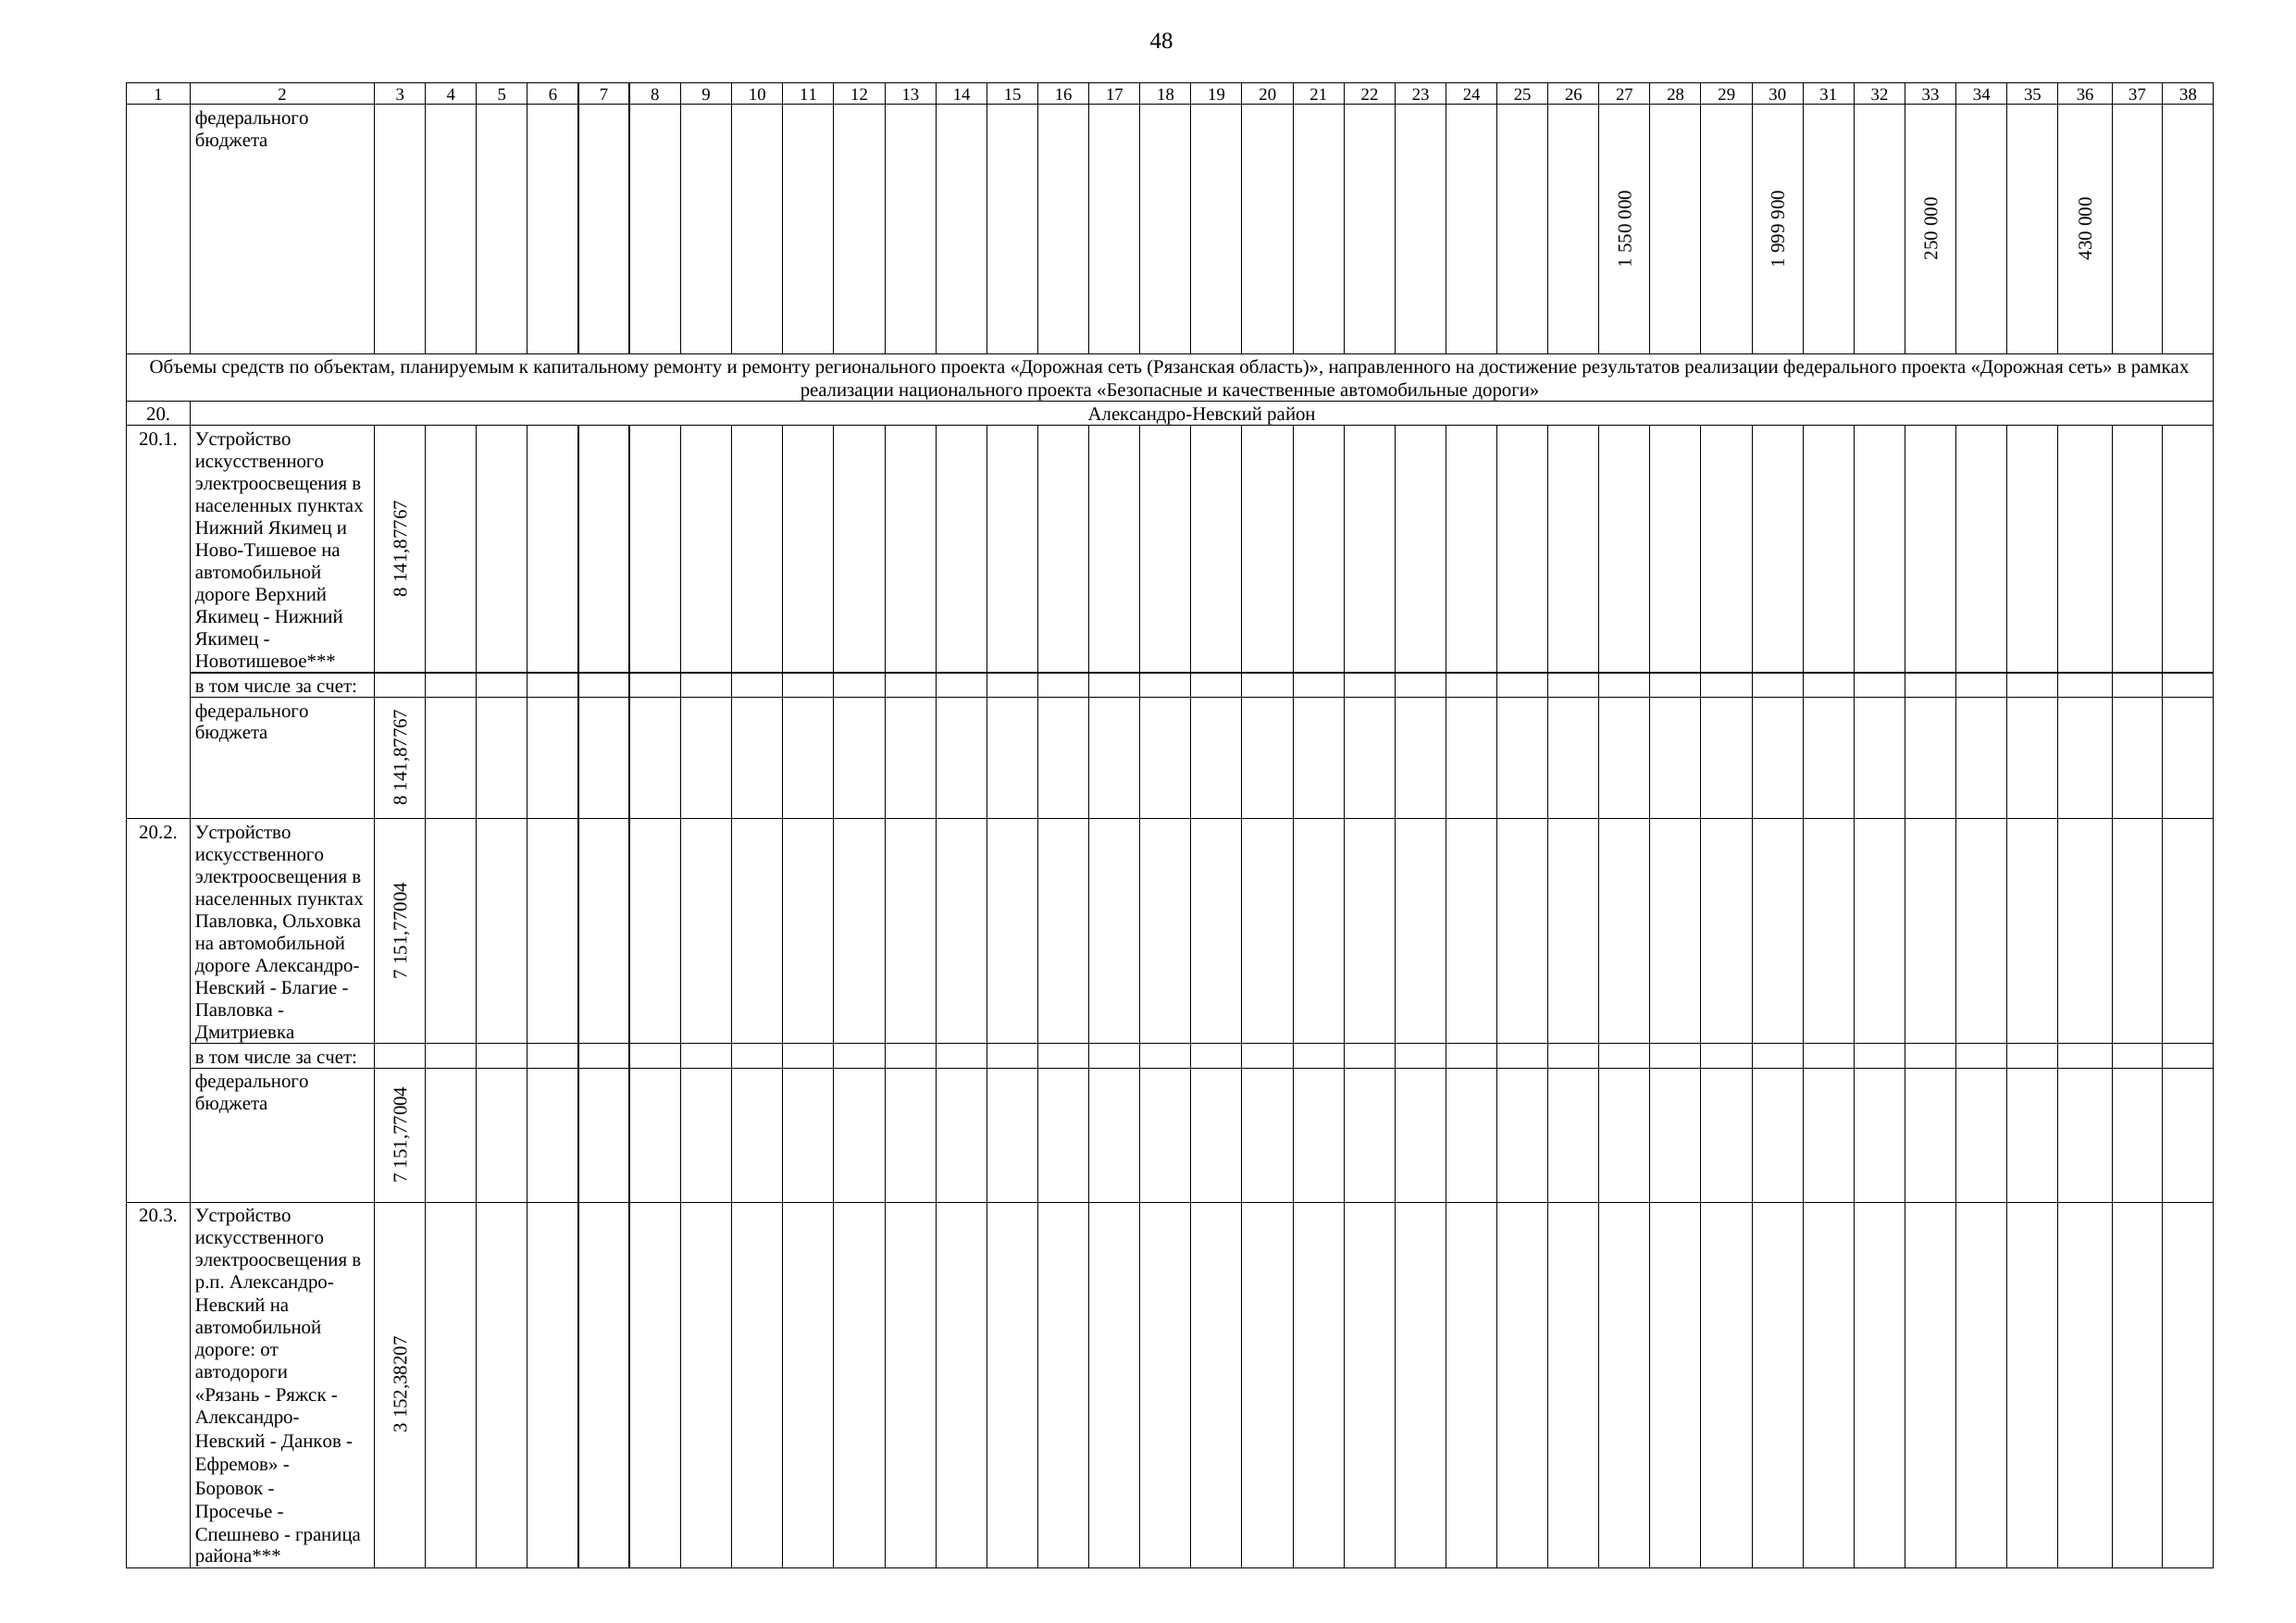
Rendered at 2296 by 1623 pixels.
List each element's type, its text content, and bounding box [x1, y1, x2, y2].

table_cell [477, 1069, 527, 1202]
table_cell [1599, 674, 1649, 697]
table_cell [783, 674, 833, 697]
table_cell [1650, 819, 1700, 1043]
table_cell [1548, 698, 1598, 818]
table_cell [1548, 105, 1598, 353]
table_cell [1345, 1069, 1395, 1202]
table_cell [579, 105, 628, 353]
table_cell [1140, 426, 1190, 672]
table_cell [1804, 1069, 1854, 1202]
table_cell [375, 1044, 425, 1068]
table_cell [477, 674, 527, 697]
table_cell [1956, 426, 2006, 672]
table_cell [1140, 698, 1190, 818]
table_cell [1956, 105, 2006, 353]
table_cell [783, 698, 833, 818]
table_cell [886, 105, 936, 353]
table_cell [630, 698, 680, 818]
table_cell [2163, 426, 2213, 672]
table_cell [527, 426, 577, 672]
table_header 38 [2163, 83, 2213, 104]
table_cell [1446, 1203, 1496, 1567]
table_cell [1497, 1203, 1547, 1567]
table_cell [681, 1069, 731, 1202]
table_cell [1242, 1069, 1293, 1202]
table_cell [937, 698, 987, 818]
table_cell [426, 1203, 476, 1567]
table_header 37 [2113, 83, 2162, 104]
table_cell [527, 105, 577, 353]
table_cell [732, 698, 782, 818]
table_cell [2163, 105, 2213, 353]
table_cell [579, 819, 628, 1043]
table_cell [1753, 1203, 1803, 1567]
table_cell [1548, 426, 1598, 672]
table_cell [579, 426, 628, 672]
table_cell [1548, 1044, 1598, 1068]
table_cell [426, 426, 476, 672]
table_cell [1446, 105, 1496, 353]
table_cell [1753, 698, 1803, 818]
table_header 11 [783, 83, 833, 104]
table_header 15 [987, 83, 1037, 104]
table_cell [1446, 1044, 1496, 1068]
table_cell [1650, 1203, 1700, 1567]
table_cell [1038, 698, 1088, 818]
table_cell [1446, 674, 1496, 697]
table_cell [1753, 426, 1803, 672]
table_header 20 [1242, 83, 1293, 104]
table_header 12 [834, 83, 885, 104]
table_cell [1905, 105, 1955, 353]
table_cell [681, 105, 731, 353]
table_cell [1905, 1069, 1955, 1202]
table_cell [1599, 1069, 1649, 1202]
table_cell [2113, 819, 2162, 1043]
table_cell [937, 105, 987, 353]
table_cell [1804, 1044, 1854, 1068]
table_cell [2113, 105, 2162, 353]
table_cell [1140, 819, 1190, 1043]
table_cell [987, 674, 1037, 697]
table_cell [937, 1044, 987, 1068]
table_header 3 [375, 83, 425, 104]
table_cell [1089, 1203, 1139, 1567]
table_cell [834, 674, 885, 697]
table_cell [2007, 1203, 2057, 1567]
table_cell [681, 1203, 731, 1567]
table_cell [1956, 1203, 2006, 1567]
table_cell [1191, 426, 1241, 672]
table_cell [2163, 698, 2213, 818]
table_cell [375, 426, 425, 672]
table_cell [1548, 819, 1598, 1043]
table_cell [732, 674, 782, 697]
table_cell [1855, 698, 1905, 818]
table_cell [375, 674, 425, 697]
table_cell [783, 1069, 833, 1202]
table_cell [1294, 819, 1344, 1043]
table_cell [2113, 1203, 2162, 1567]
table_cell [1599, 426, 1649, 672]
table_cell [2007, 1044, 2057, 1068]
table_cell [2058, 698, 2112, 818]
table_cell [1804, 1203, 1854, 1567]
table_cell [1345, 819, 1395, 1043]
table_header 1 [127, 83, 190, 104]
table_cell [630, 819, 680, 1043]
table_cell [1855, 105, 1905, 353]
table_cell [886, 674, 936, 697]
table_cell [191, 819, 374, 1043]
table_header 31 [1804, 83, 1854, 104]
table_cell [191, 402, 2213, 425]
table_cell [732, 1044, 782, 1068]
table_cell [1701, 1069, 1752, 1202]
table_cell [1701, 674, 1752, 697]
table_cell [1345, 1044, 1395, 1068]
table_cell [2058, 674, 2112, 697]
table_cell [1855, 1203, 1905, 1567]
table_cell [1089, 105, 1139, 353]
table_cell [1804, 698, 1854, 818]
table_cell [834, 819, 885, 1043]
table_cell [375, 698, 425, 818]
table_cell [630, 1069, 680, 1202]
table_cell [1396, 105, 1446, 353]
table_header 30 [1753, 83, 1803, 104]
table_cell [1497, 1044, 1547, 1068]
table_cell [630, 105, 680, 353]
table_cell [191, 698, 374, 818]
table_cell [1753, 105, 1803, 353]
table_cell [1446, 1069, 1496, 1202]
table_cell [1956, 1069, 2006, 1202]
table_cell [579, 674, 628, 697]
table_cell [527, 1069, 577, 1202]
table_header 8 [630, 83, 680, 104]
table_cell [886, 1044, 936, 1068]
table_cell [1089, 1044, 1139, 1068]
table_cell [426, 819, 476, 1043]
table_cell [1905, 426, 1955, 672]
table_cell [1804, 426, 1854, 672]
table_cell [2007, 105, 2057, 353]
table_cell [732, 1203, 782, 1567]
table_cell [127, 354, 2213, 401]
table_header 10 [732, 83, 782, 104]
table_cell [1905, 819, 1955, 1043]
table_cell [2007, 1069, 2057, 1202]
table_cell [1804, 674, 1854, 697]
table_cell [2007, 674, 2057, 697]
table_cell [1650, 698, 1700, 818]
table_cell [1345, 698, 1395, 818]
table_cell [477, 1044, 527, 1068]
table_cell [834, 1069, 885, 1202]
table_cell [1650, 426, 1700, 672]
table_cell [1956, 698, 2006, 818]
table_header 23 [1396, 83, 1446, 104]
table_header 24 [1446, 83, 1496, 104]
table_header 7 [579, 83, 628, 104]
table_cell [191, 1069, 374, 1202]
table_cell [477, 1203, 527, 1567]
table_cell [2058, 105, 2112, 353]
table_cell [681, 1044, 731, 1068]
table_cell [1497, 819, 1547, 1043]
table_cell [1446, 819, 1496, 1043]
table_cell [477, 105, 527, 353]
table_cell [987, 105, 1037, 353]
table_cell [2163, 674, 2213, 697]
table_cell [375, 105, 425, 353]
table_header 27 [1599, 83, 1649, 104]
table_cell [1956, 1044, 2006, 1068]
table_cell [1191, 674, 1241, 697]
table_header 35 [2007, 83, 2057, 104]
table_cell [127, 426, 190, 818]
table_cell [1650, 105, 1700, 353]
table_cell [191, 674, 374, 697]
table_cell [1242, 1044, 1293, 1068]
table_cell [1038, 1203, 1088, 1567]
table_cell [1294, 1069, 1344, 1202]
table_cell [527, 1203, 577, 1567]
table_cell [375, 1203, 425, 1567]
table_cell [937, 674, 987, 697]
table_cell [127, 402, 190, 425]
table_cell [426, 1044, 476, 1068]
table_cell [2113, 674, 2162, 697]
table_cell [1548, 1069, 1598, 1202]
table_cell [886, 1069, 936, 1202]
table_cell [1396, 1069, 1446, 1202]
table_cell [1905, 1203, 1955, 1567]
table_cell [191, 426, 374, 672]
table_header 18 [1140, 83, 1190, 104]
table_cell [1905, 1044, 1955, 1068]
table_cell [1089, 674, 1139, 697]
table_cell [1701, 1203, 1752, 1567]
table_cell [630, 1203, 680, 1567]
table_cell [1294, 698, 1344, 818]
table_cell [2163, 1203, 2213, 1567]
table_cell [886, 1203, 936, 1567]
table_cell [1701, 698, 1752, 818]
table_header 32 [1855, 83, 1905, 104]
table_header 9 [681, 83, 731, 104]
table_header 21 [1294, 83, 1344, 104]
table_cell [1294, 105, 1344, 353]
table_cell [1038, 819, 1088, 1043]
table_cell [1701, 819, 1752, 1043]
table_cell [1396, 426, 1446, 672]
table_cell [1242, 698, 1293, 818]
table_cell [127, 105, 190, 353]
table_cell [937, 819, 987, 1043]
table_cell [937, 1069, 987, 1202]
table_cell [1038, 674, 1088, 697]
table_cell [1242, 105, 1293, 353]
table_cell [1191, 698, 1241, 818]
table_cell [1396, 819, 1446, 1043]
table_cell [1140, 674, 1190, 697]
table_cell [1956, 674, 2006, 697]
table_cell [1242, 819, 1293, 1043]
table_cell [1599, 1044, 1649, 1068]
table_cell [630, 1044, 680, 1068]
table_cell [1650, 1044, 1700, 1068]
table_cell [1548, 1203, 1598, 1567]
table_header 29 [1701, 83, 1752, 104]
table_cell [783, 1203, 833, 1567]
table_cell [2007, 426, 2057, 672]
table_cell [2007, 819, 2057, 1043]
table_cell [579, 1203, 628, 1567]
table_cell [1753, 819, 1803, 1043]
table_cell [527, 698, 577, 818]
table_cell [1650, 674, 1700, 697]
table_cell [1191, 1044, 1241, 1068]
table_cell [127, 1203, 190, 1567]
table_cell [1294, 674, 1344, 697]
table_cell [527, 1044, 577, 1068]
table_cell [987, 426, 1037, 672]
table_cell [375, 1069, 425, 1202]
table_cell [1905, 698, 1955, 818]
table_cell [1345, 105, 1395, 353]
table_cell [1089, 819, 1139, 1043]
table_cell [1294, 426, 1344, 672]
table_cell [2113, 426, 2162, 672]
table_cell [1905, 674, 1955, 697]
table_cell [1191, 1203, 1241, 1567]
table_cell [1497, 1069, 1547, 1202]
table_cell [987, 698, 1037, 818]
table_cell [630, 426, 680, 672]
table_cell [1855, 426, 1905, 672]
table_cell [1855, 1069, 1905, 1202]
table_header 17 [1089, 83, 1139, 104]
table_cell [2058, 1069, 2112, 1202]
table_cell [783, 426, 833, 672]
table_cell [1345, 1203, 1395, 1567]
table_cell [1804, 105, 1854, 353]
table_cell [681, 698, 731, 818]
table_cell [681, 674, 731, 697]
table_header 36 [2058, 83, 2112, 104]
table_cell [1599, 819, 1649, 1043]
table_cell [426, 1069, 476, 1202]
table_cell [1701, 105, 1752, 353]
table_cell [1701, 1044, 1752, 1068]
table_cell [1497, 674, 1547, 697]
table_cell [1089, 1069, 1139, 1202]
table_header 6 [527, 83, 577, 104]
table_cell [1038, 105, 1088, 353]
table_header 34 [1956, 83, 2006, 104]
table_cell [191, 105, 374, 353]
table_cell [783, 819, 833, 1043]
table_header 22 [1345, 83, 1395, 104]
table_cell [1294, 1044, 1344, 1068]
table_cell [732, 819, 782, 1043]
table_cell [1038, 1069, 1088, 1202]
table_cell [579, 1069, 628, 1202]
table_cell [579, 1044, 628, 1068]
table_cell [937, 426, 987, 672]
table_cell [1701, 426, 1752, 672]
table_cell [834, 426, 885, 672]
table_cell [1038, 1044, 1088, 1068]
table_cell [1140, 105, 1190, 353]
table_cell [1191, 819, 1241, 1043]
table_header 26 [1548, 83, 1598, 104]
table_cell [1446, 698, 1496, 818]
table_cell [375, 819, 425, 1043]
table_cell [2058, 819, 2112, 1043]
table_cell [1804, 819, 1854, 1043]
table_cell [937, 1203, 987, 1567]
table_header 4 [426, 83, 476, 104]
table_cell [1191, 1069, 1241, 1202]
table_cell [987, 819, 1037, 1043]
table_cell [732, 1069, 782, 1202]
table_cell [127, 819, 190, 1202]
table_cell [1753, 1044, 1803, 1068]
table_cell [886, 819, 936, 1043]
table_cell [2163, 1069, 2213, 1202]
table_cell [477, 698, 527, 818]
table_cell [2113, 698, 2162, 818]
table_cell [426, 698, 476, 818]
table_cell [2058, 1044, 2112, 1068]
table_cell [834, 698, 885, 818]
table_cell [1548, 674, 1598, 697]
table_header 33 [1905, 83, 1955, 104]
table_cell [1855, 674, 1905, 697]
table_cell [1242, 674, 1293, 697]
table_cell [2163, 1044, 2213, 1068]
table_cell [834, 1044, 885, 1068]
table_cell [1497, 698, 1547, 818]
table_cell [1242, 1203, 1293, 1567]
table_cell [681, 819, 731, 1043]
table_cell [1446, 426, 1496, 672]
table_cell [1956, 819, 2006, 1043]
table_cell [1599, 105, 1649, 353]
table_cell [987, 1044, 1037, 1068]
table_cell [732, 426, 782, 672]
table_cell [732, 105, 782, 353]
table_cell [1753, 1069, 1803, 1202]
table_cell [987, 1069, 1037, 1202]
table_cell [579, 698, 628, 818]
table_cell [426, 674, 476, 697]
table_header 28 [1650, 83, 1700, 104]
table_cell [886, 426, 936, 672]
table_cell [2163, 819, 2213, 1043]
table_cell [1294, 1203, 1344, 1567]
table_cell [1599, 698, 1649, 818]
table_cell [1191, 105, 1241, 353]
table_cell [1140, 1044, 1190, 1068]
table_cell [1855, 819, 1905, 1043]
table_header 19 [1191, 83, 1241, 104]
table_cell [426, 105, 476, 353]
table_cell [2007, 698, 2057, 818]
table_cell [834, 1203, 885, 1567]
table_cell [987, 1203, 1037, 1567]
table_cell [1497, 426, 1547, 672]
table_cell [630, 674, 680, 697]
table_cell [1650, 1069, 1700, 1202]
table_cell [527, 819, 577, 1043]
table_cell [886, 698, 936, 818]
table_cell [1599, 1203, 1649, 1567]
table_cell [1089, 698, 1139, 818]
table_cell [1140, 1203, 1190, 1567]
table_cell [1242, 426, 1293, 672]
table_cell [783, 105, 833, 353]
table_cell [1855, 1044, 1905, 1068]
table_header 16 [1038, 83, 1088, 104]
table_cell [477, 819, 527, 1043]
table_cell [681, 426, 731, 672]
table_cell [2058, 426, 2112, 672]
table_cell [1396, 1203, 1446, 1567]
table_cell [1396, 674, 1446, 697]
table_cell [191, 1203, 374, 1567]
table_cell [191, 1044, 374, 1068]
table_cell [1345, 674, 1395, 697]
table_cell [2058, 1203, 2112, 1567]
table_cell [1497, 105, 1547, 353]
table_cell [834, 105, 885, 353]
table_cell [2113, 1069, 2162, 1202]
table_header 5 [477, 83, 527, 104]
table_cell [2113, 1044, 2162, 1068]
table_header 13 [886, 83, 936, 104]
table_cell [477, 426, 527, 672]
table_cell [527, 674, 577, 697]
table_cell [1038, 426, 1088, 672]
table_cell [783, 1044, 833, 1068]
table_header 2 [191, 83, 374, 104]
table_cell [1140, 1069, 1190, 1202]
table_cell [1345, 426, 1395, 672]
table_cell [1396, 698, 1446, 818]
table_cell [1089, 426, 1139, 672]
table_header 25 [1497, 83, 1547, 104]
table_header 14 [937, 83, 987, 104]
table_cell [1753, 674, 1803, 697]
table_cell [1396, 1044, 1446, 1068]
